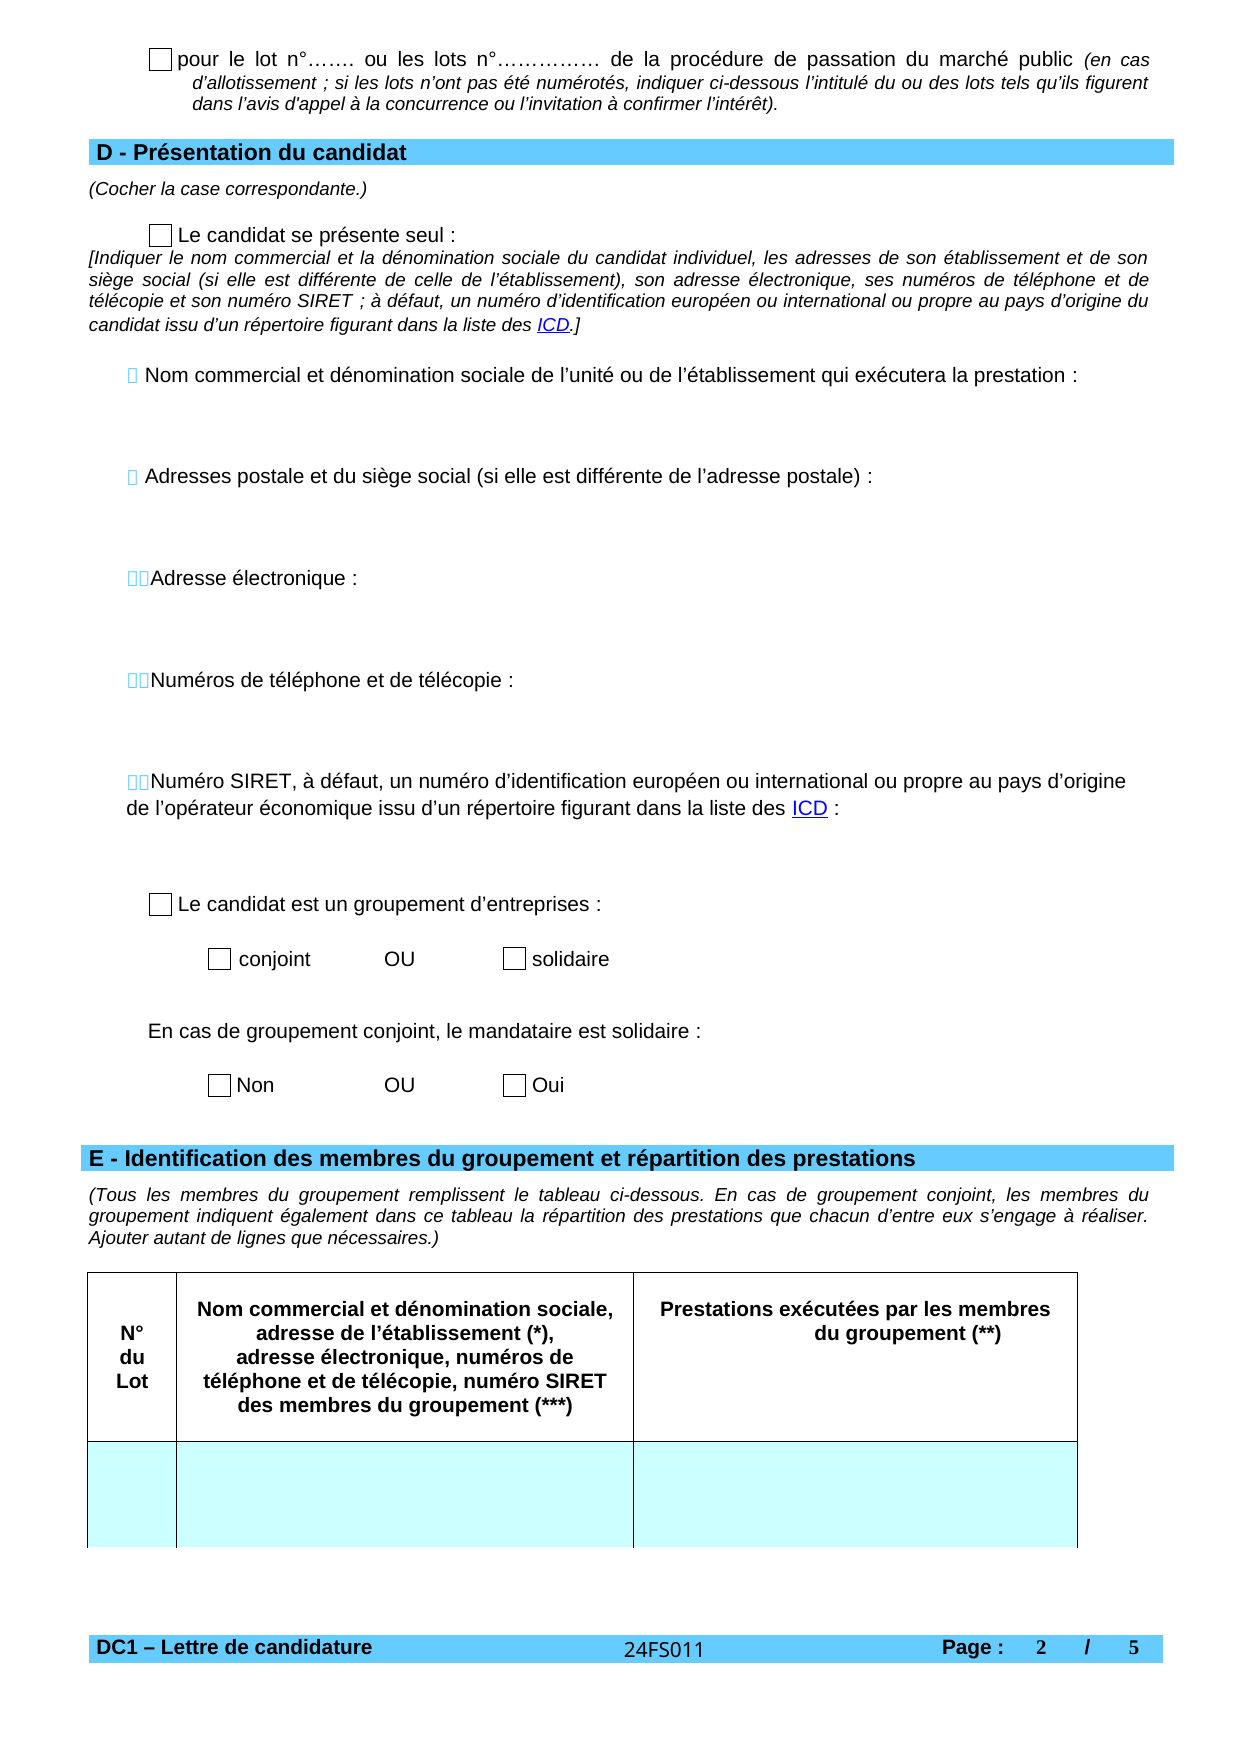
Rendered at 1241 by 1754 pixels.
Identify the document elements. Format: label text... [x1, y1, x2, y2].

table_cell [88, 1442, 176, 1547]
text Non OU Oui [148, 1073, 1152, 1097]
text pour le lot n°……. ou les lots n°…………… de la procédure de passation du marché public (en cas d’allotissement ; si les lots n’ont pas été numérotés, indiquer ci-dessous l’intitulé du ou des lots tels qu’ils figurent dans l’avis d'appel à la concurrence ou l’invitation à confirmer l’intérêt). [148, 47, 1152, 114]
text  Nom commercial et dénomination sociale de l’unité ou de l’établissement qui exécutera la prestation : [126, 360, 1152, 389]
table_cell [634, 1442, 1077, 1547]
table_header Prestations exécutées par les membres du groupement (**) [634, 1273, 1077, 1441]
text [Indiquer le nom commercial et la dénomination sociale du candidat individuel, les adresses de son établissement et de son siège social (si elle est différente de celle de l’établissement), son adresse électronique, ses numéros de téléphone et de télécopie et son numéro SIRET ; à défaut, un numéro d’identification européen ou international ou propre au pays d’origine du candidat issu d’un répertoire figurant dans la liste des ICD.] [89, 247, 1152, 336]
table_header E - Identification des membres du groupement et répartition des prestations [81, 1145, 1174, 1171]
text conjoint OU solidaire [148, 946, 1152, 971]
text Le candidat se présente seul : [148, 223, 1152, 247]
table_header D - Présentation du candidat [89, 139, 1174, 165]
text (Cocher la case correspondante.) [89, 177, 1152, 199]
table_cell [177, 1442, 633, 1547]
text En cas de groupement conjoint, le mandataire est solidaire : [89, 1018, 1152, 1042]
table_header N° du Lot [88, 1273, 176, 1441]
text Numéro SIRET, à défaut, un numéro d’identification européen ou international ou propre au pays d’origine de l’opérateur économique issu d’un répertoire figurant dans la liste des ICD : [126, 766, 1152, 820]
text Le candidat est un groupement d’entreprises : [89, 892, 1152, 916]
text Adresse électronique : [126, 563, 1152, 593]
table_header Nom commercial et dénomination sociale, adresse de l’établissement (*), adresse électronique, numéros de téléphone et de télécopie, numéro SIRET des membres du groupement (***) [177, 1273, 633, 1441]
text (Tous les membres du groupement remplissent le tableau ci-dessous. En cas de groupement conjoint, les membres du groupement indiquent également dans ce tableau la répartition des prestations que chacun d’entre eux s’engage à réaliser. Ajouter autant de lignes que nécessaires.) [89, 1184, 1152, 1248]
text Numéros de téléphone et de télécopie : [126, 665, 1152, 694]
text  Adresses postale et du siège social (si elle est différente de l’adresse postale) : [126, 461, 1152, 491]
